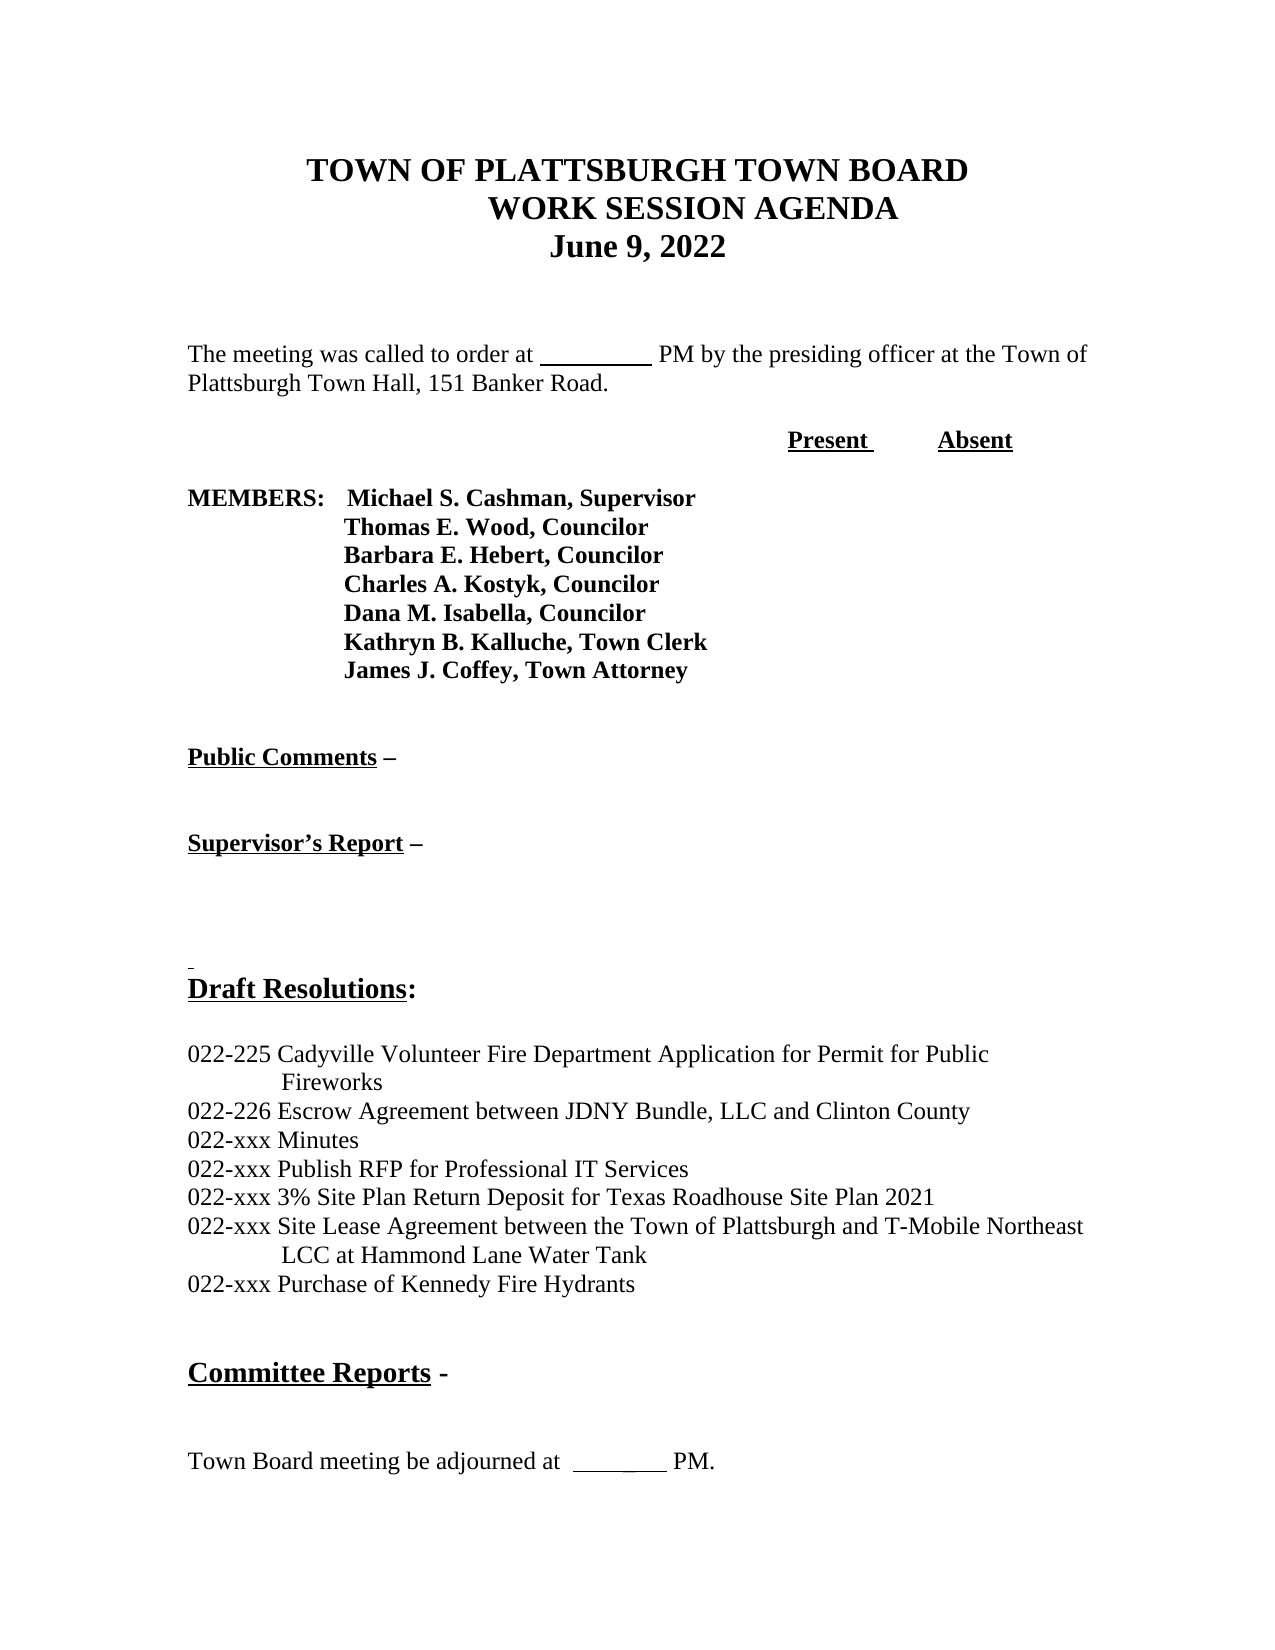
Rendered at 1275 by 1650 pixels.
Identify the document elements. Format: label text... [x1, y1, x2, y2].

text The meeting was called to order at PM by the presiding officer at the Town of Plattsburgh Town Hall, 151 Banker Road. [187, 339, 1087, 397]
text 022-xxx Minutes [187, 1125, 1087, 1154]
text 022-xxx Purchase of Kennedy Fire Hydrants [187, 1269, 1087, 1297]
text 022-226 Escrow Agreement between JDNY Bundle, LLC and Clinton County [187, 1096, 1087, 1125]
text Public Comments – [187, 742, 1087, 770]
text 022-xxx 3% Site Plan Return Deposit for Texas Roadhouse Site Plan 2021 [187, 1182, 1087, 1211]
text MEMBERS: Michael S. Cashman, Supervisor [187, 483, 1087, 512]
text Dana M. Isabella, Councilor [262, 598, 1087, 627]
text WORK SESSION AGENDA [187, 188, 1087, 227]
text Thomas E. Wood, Councilor [187, 512, 1087, 540]
text 022-225 Cadyville Volunteer Fire Department Application for Permit for Public Fireworks [187, 1039, 1087, 1096]
text James J. Coffey, Town Attorney [187, 655, 1087, 684]
subtitle Kathryn B. Kalluche, Town Clerk [187, 627, 1087, 655]
text Town Board meeting be adjourned at _ PM. [187, 1446, 1087, 1475]
text 022-xxx Publish RFP for Professional IT Services [187, 1154, 1087, 1182]
text Present Absent [187, 425, 1087, 454]
text Supervisor’s Report – [187, 828, 1087, 857]
text TOWN OF TOWN BOARD [187, 150, 1087, 188]
text June 9, 2022 [187, 227, 1087, 265]
text 022-xxx Site Lease Agreement between the Town of Plattsburgh and T-Mobile Northeast LCC at Hammond Lane Water Tank [187, 1211, 1087, 1269]
text Draft Resolutions: [187, 972, 1087, 1005]
text Committee Reports - [187, 1355, 1087, 1388]
text Charles A. Kostyk, Councilor [262, 569, 1087, 598]
text Barbara E. Hebert, Councilor [187, 540, 1087, 569]
